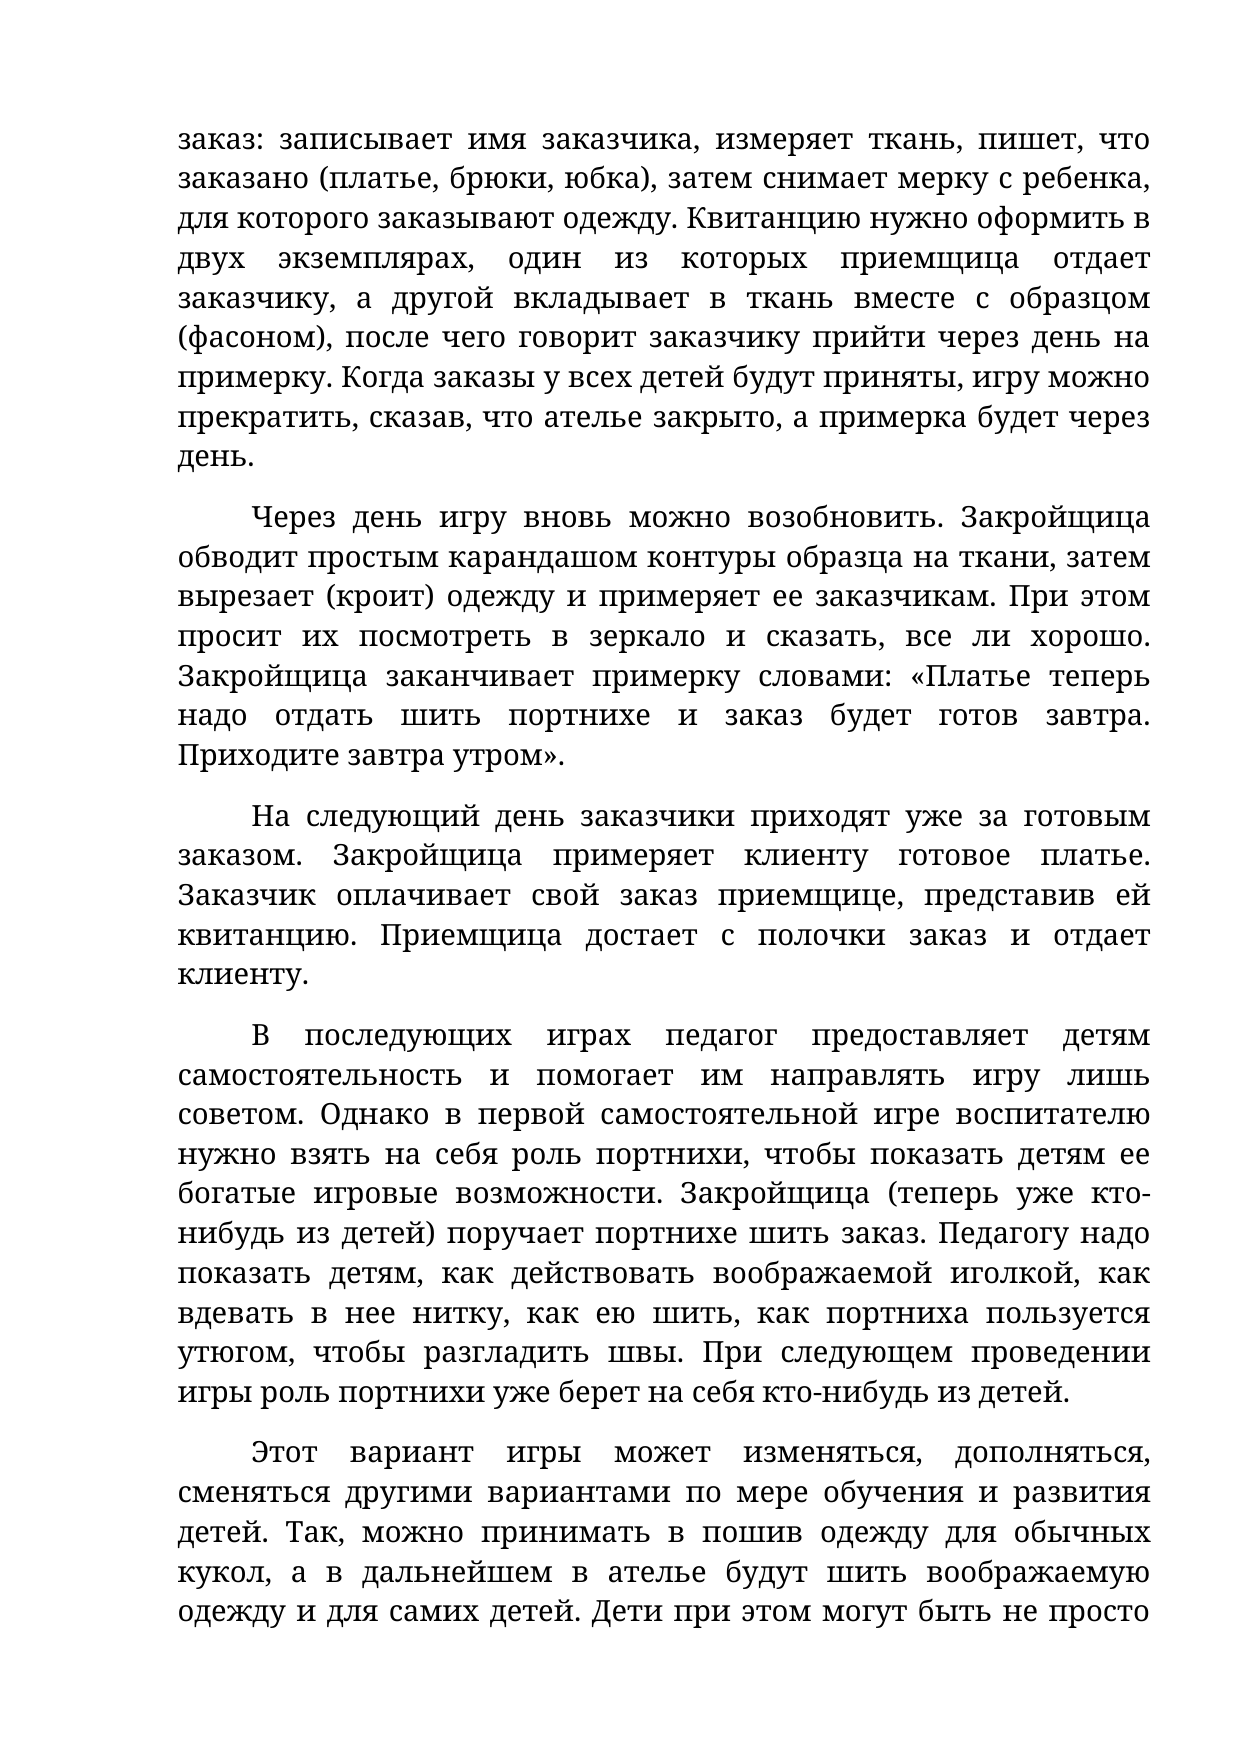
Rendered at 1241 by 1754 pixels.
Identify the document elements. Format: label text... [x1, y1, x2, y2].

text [177, 118, 1152, 475]
text На следующий день заказчики приходят уже за готовым заказом. Закройщица примеряет клиенту готовое платье. Заказчик оплачивает свой заказ приемщице, представив ей квитанцию. Приемщица достает с полочки заказ и отдает клиенту. [177, 795, 1152, 993]
text В последующих играх педагог предоставляет детям самостоятельность и помогает им направлять игру лишь советом. Однако в первой самостоятельной игре воспитателю нужно взять на себя роль портнихи, чтобы показать детям ее богатые игровые возможности. Закройщица (теперь уже кто-нибудь из детей) поручает портнихе шить заказ. Педагогу надо показать детям, как действовать воображаемой иголкой, как вдевать в нее нитку, как ею шить, как портниха пользуется утюгом, чтобы разгладить швы. При следующем проведении игры роль портнихи уже берет на себя кто-нибудь из детей. [177, 1014, 1152, 1411]
text Через день игру вновь можно возобновить. Закройщица обводит простым карандашом контуры образца на ткани, затем вырезает (кроит) одежду и примеряет ее заказчикам. При этом просит их посмотреть в зеркало и сказать, все ли хорошо. Закройщица заканчивает примерку словами: «Платье теперь надо отдать шить портнихе и заказ будет готов завтра. Приходите завтра утром». [177, 496, 1152, 774]
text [177, 1432, 1152, 1630]
